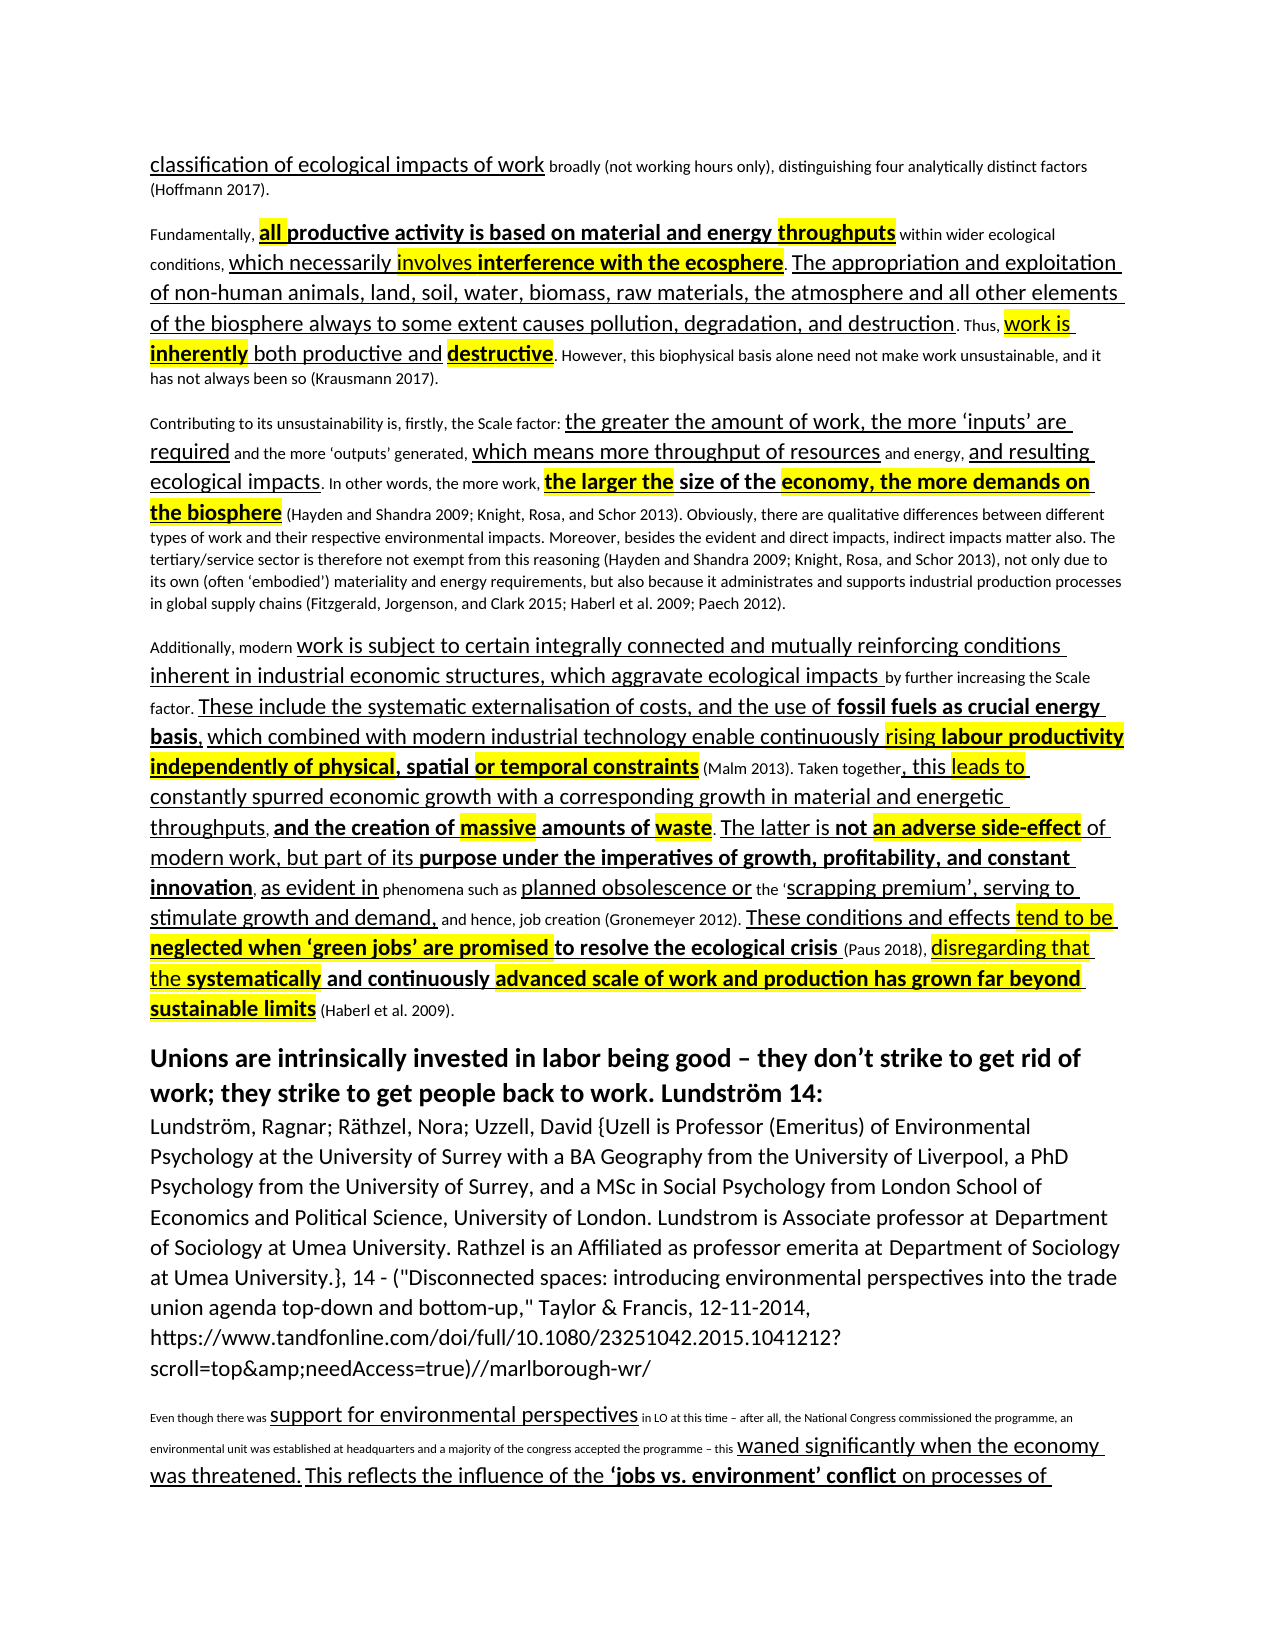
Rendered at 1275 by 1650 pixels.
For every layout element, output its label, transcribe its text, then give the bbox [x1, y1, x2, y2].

text Fundamentally, all productive activity is based on material and energy throughputs within wider ecological conditions, which necessarily involves interference with the ecosphere. The appropriation and exploitation of non-human animals, land, soil, water, biomass, raw materials, the atmosphere and all other elements of the biosphere always to some extent causes pollution, degradation, and destruction. Thus, work is inherently both productive and destructive. However, this biophysical basis alone need not make work unsustainable, and it has not always been so (Krausmann 2017). [150, 304, 1125, 389]
text Contributing to its unsustainability is, firstly, the Scale factor: the greater the amount of work, the more ‘inputs’ are required and the more ‘outputs’ generated, which means more throughput of resources and energy, and resulting ecological impacts. In other words, the more work, the larger the size of the economy, the more demands on the biosphere (Hayden and Shandra 2009; Knight, Rosa, and Schor 2013). Obviously, there are qualitative differences between different types of work and their respective environmental impacts. Moreover, besides the evident and direct impacts, indirect impacts matter also. The tertiary/service sector is therefore not exempt from this reasoning (Hayden and Shandra 2009; Knight, Rosa, and Schor 2013), not only due to its own (often ‘embodied’) materiality and energy requirements, but also because it administrates and supports industrial production processes in global supply chains (Fitzgerald, Jorgenson, and Clark 2015; Haberl et al. 2009; Paech 2012). [150, 407, 1125, 613]
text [150, 150, 1125, 200]
subtitle Unions are intrinsically invested in labor being good – they don’t strike to get rid of work; they strike to get people back to work. Lundström 14: [150, 1041, 1125, 1109]
text Lundström, Ragnar; Räthzel, Nora; Uzzell, David {Uzell is Professor (Emeritus) of Environmental Psychology at the University of Surrey with a BA Geography from the University of Liverpool, a PhD Psychology from the University of Surrey, and a MSc in Social Psychology from London School of Economics and Political Science, University of London. Lundstrom is Associate professor at Department of Sociology at Umea University. Rathzel is an Affiliated as professor emerita at Department of Sociology at Umea University.}, 14 - ("Disconnected spaces: introducing environmental perspectives into the trade union agenda top-down and bottom-up," Taylor & Francis, 12-11-2014, https://www.tandfonline.com/doi/full/10.1080/23251042.2015.1041212?scroll=top&amp;needAccess=true)//marlborough-wr/ [150, 1112, 1125, 1382]
text Additionally, modern work is subject to certain integrally connected and mutually reinforcing conditions inherent in industrial economic structures, which aggravate ecological impacts by further increasing the Scale factor. These include the systematic externalisation of costs, and the use of fossil fuels as crucial energy basis, which combined with modern industrial technology enable continuously rising labour productivity independently of physical, spatial or temporal constraints (Malm 2013). Taken together, this leads to constantly spurred economic growth with a corresponding growth in material and energetic throughputs, and the creation of massive amounts of waste. The latter is not an adverse side-effect of modern work, but part of its purpose under the imperatives of growth, profitability, and constant innovation, as evident in phenomena such as planned obsolescence or the ‘scrapping premium’, serving to stimulate growth and demand, and hence, job creation (Gronemeyer 2012). These conditions and effects tend to be neglected when ‘green jobs’ are promised to resolve the ecological crisis (Paus 2018), disregarding that the systematically and continuously advanced scale of work and production has grown far beyond sustainable limits (Haberl et al. 2009). [150, 631, 1125, 1022]
text Fundamentally, all productive activity is based on material and energy throughputs within wider ecological conditions, which necessarily involves interference with the ecosphere. The appropriation and exploitation of non-human animals, land, soil, water, biomass, raw materials, the atmosphere and all other elements of the biosphere always to some extent causes pollution, degradation, and destruction. Thus, work is inherently both productive and destructive. However, this biophysical basis alone need not make work unsustainable, and it has not always been so (Krausmann 2017). [150, 218, 1125, 303]
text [150, 1401, 1125, 1489]
